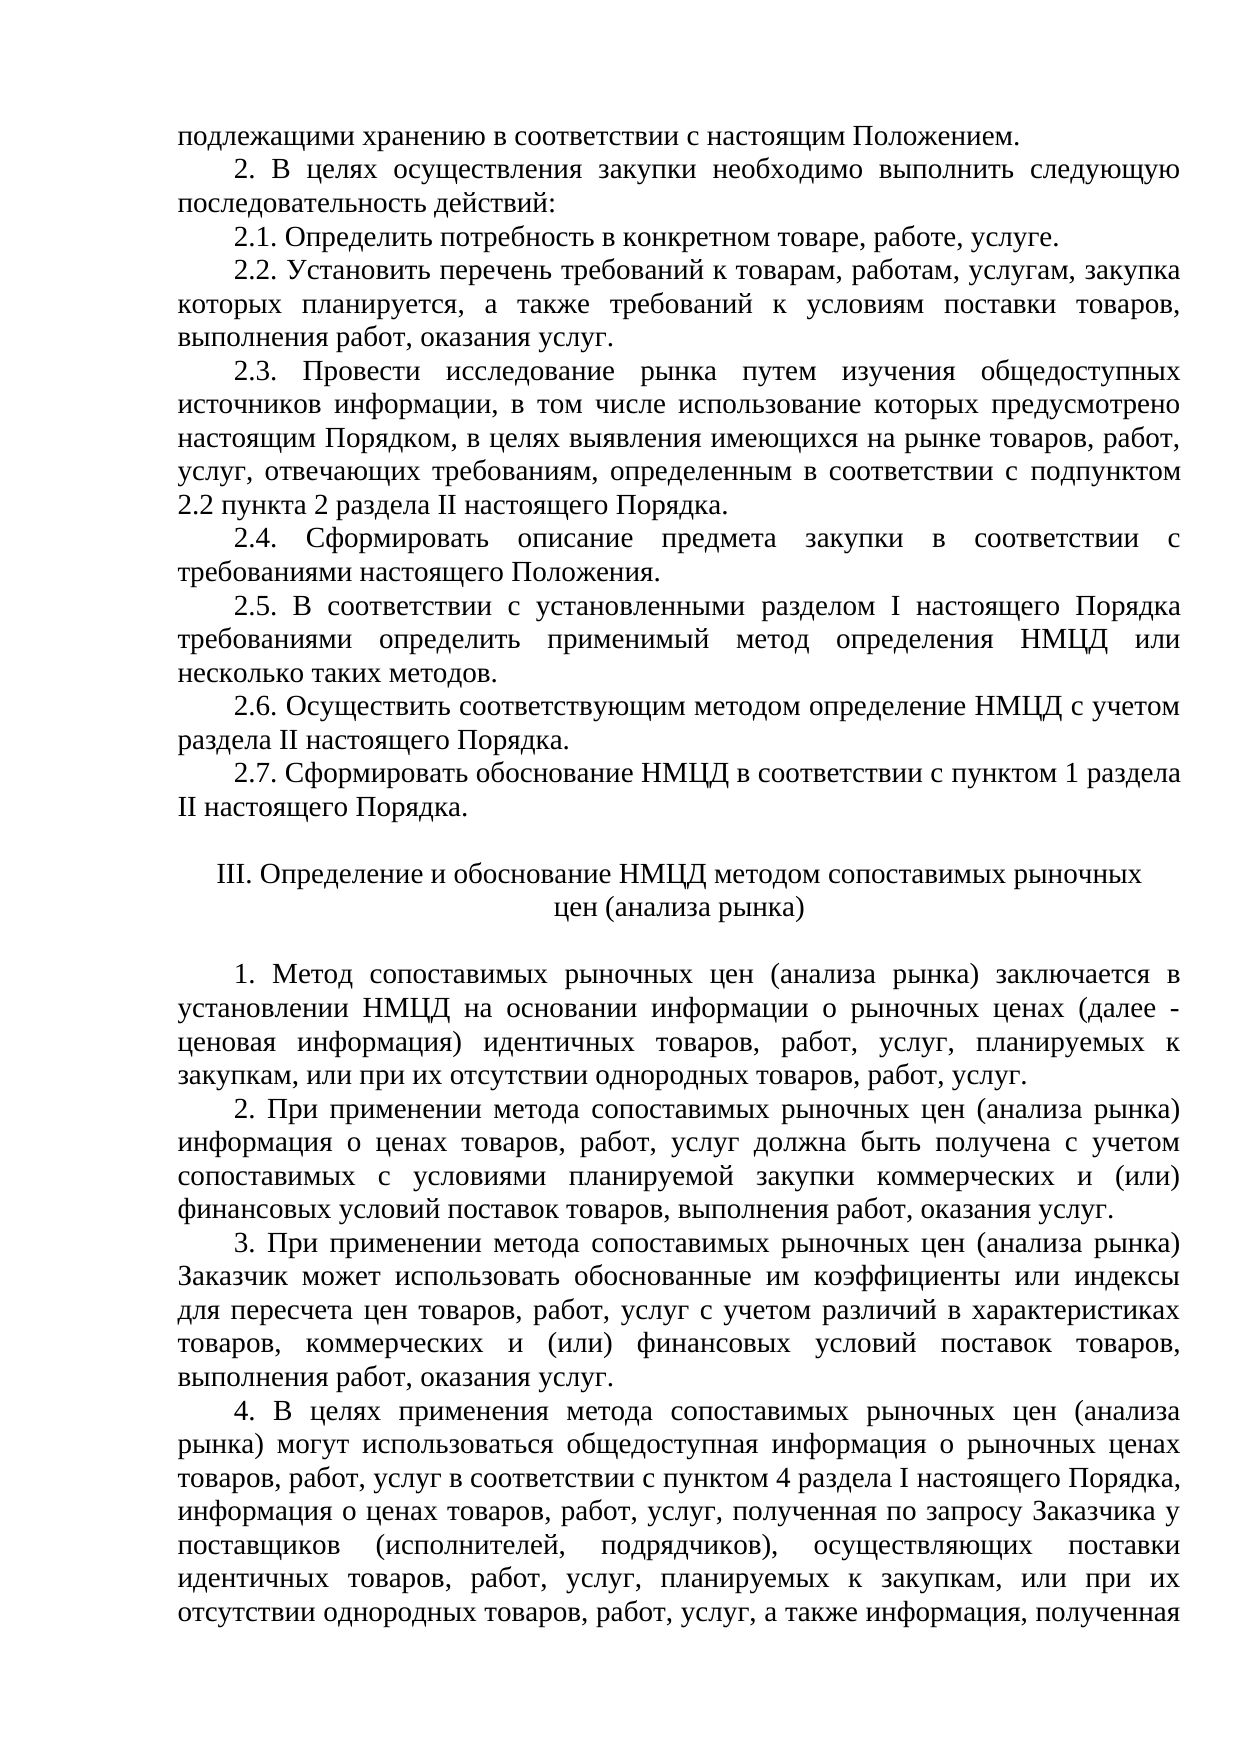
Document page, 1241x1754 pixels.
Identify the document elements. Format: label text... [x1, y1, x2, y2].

text 2.4. Сформировать описание предмета закупки в соответствии с требованиями настоящего Положения. [177, 521, 1181, 588]
text 2.2. Установить перечень требований к товарам, работам, услугам, закупка которых планируется, а также требований к условиям поставки товаров, выполнения работ, оказания услуг. [177, 252, 1181, 353]
text 2.6. Осуществить соответствующим методом определение НМЦД с учетом раздела II настоящего Порядка. [177, 688, 1181, 755]
text 2.5. В соответствии с установленными разделом I настоящего Порядка требованиями определить применимый метод определения НМЦД или несколько таких методов. [177, 588, 1181, 688]
text 2.7. Сформировать обоснование НМЦД в соответствии с пунктом 1 раздела II настоящего Порядка. [177, 755, 1181, 822]
text III. Определение и обоснование НМЦД методом сопоставимых рыночных [177, 856, 1181, 889]
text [177, 118, 1181, 152]
text 2. В целях осуществления закупки необходимо выполнить следующую последовательность действий: [177, 152, 1181, 219]
text 2. При применении метода сопоставимых рыночных цен (анализа рынка) информация о ценах товаров, работ, услуг должна быть получена с учетом сопоставимых с условиями планируемой закупки коммерческих и (или) финансовых условий поставок товаров, выполнения работ, оказания услуг. [177, 1091, 1181, 1225]
text цен (анализа рынка) [177, 889, 1181, 923]
text 2.1. Определить потребность в конкретном товаре, работе, услуге. [177, 219, 1181, 252]
text 2.3. Провести исследование рынка путем изучения общедоступных источников информации, в том числе использование которых предусмотрено настоящим Порядком, в целях выявления имеющихся на рынке товаров, работ, услуг, отвечающих требованиям, определенным в соответствии с подпунктом 2.2 пункта 2 раздела II настоящего Порядка. [177, 353, 1181, 521]
text 1. Метод сопоставимых рыночных цен (анализа рынка) заключается в установлении НМЦД на основании информации о рыночных ценах (далее - ценовая информация) идентичных товаров, работ, услуг, планируемых к закупкам, или при их отсутствии однородных товаров, работ, услуг. [177, 957, 1181, 1091]
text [177, 1393, 1181, 1627]
text 3. При применении метода сопоставимых рыночных цен (анализа рынка) Заказчик может использовать обоснованные им коэффициенты или индексы для пересчета цен товаров, работ, услуг с учетом различий в характеристиках товаров, коммерческих и (или) финансовых условий поставок товаров, выполнения работ, оказания услуг. [177, 1225, 1181, 1393]
